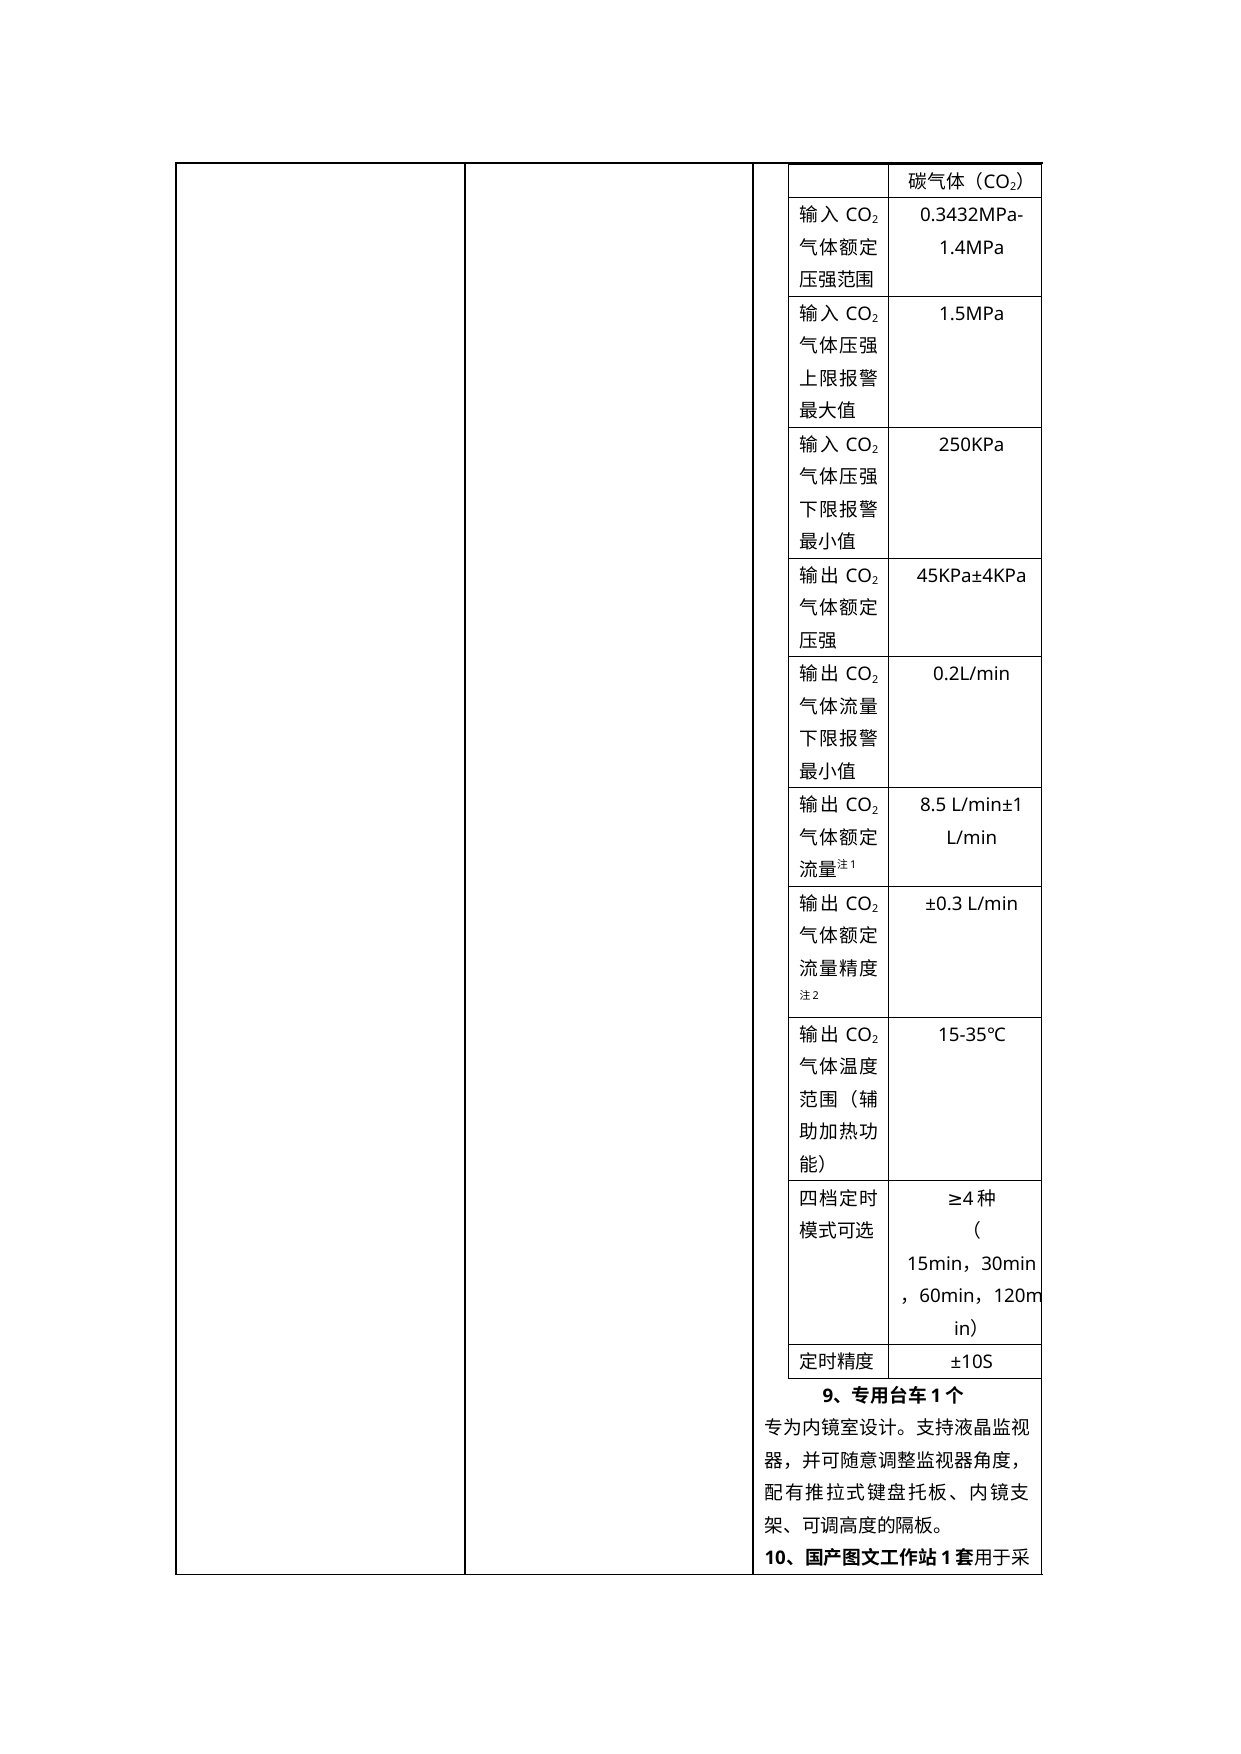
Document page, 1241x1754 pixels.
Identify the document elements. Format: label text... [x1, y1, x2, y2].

table_cell [466, 164, 752, 1573]
table_cell 1 [177, 164, 464, 1573]
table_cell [754, 164, 1041, 1573]
